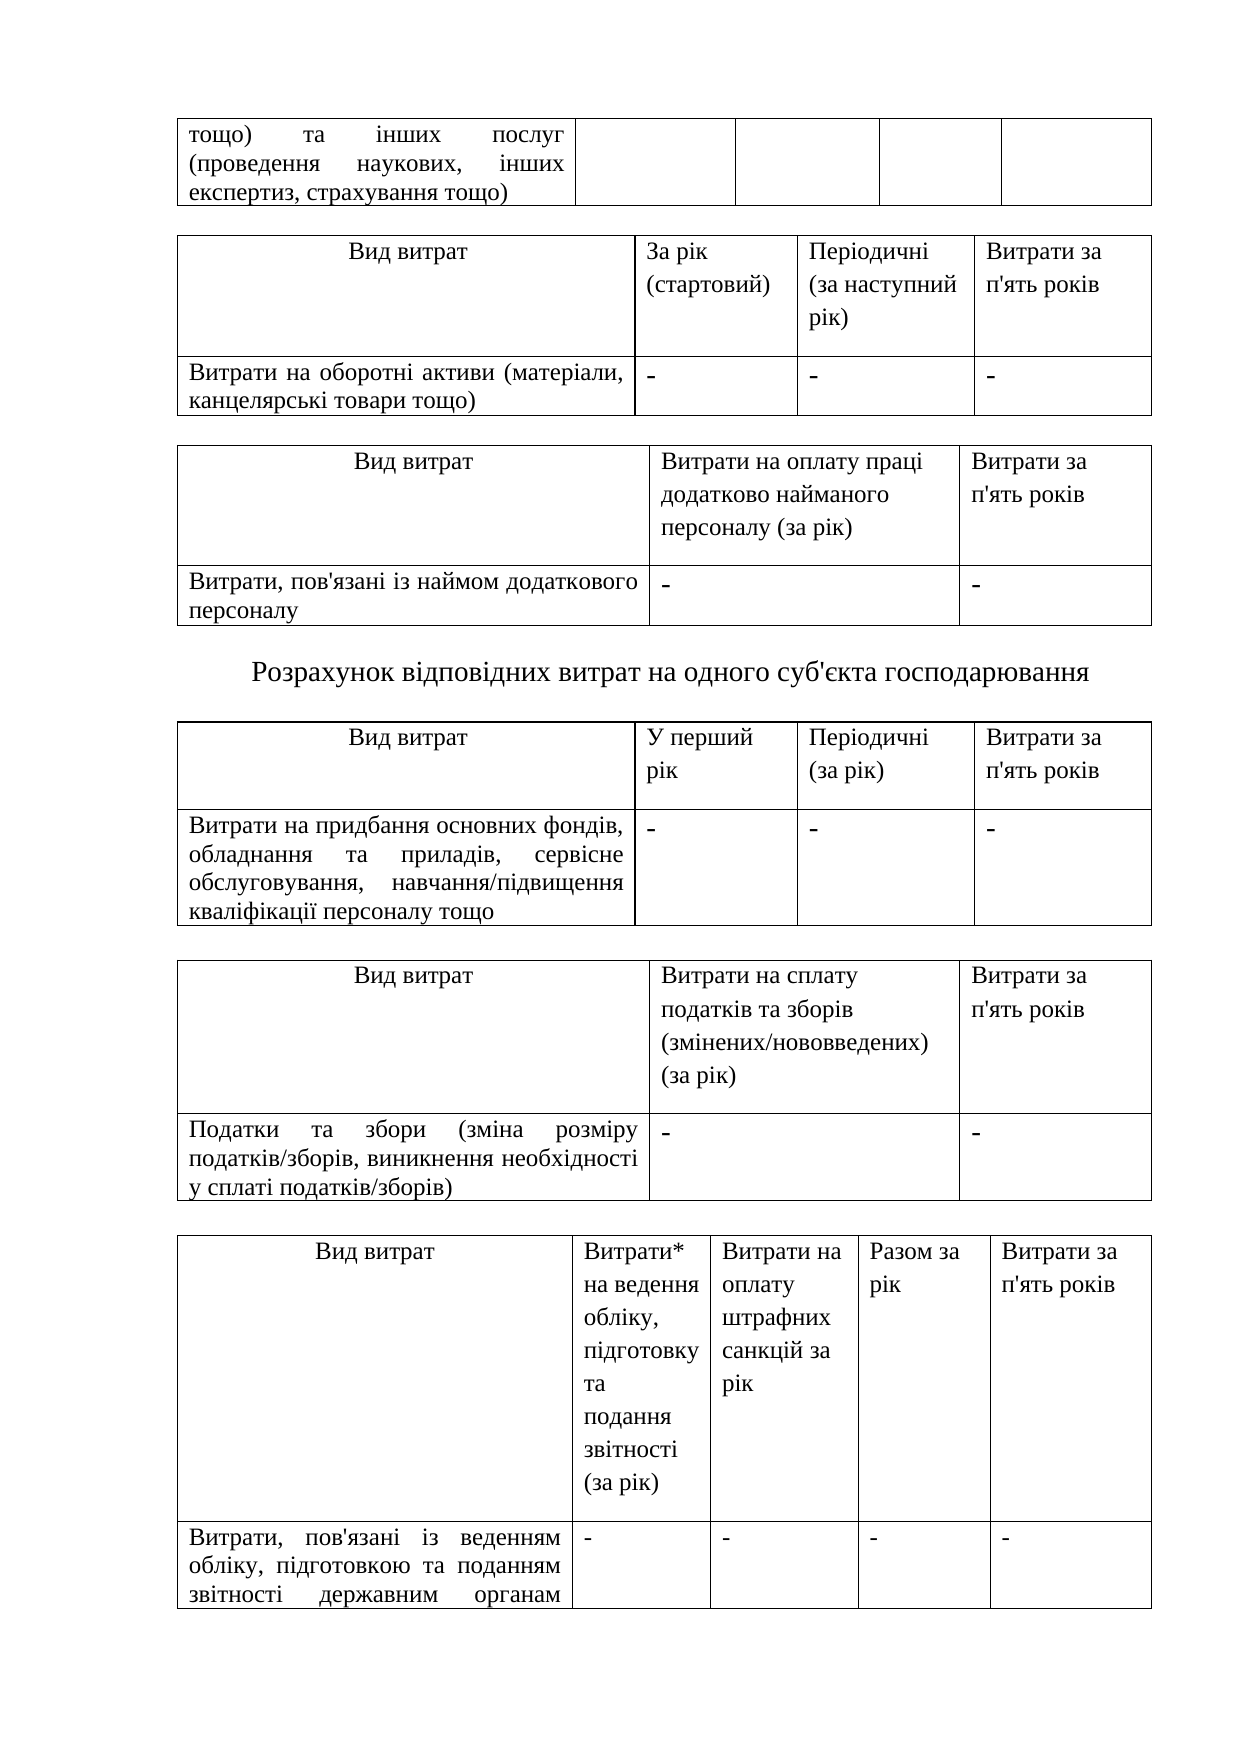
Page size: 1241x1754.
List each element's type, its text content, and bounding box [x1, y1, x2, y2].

table_header Разом за рік [859, 1236, 990, 1521]
table_header Витрати за п'ять років [960, 446, 1151, 565]
table_cell Податки та збори (зміна розміру податків/зборів, виникнення необхідності у сплаті податків/зборів) [178, 1114, 649, 1200]
table_header Витрати на оплату праці додатково найманого персоналу (за рік) [650, 446, 959, 565]
table_header Витрати за п'ять років [975, 723, 1151, 809]
table_header Періодичні (за наступний рік) [798, 236, 974, 356]
table_header Витрати на сплату податків та зборів (змінених/нововведених) (за рік) [650, 961, 959, 1113]
table_cell - [975, 357, 1151, 415]
table_header Витрати за п'ять років [975, 236, 1151, 356]
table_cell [178, 119, 575, 205]
table_header Вид витрат [178, 1236, 572, 1521]
table_cell - [736, 119, 879, 205]
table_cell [178, 1522, 572, 1608]
table_cell - [859, 1522, 990, 1608]
table_cell - [880, 119, 1001, 205]
table_header Витрати за п'ять років [991, 1236, 1151, 1521]
table_header Витрати* на ведення обліку, підготовку та подання звітності (за рік) [573, 1236, 710, 1521]
table_header Вид витрат [178, 236, 634, 356]
table_cell - [975, 810, 1151, 925]
table_cell - [798, 357, 974, 415]
table_cell - [960, 1114, 1151, 1200]
table_cell - [576, 119, 735, 205]
table_cell - [650, 566, 959, 624]
table_cell - [636, 810, 797, 925]
text Розрахунок відповідних витрат на одного суб'єкта господарювання [177, 654, 1152, 688]
table_cell - [798, 810, 974, 925]
table_header Вид витрат [178, 961, 649, 1113]
table_cell - [960, 566, 1151, 624]
table_cell - [1002, 119, 1151, 205]
table_cell - [711, 1522, 858, 1608]
table_header Вид витрат [178, 723, 634, 809]
table_cell - [650, 1114, 959, 1200]
table_cell Витрати на придбання основних фондів, обладнання та приладів, сервісне обслуговування, навчання/підвищення кваліфікації персоналу тощо [178, 810, 634, 925]
table_header У перший рік [636, 723, 797, 809]
table_header Періодичні (за рік) [798, 723, 974, 809]
table_cell - [636, 357, 797, 415]
table_header Вид витрат [178, 446, 649, 565]
table_cell Витрати на оборотні активи (матеріали, канцелярські товари тощо) [178, 357, 634, 415]
table_cell - [573, 1522, 710, 1608]
table_header Витрати за п'ять років [960, 961, 1151, 1113]
table_cell Витрати, пов'язані із наймом додаткового персоналу [178, 566, 649, 624]
table_header За рік (стартовий) [636, 236, 797, 356]
table_header Витрати на оплату штрафних санкцій за рік [711, 1236, 858, 1521]
table_cell - [991, 1522, 1151, 1608]
